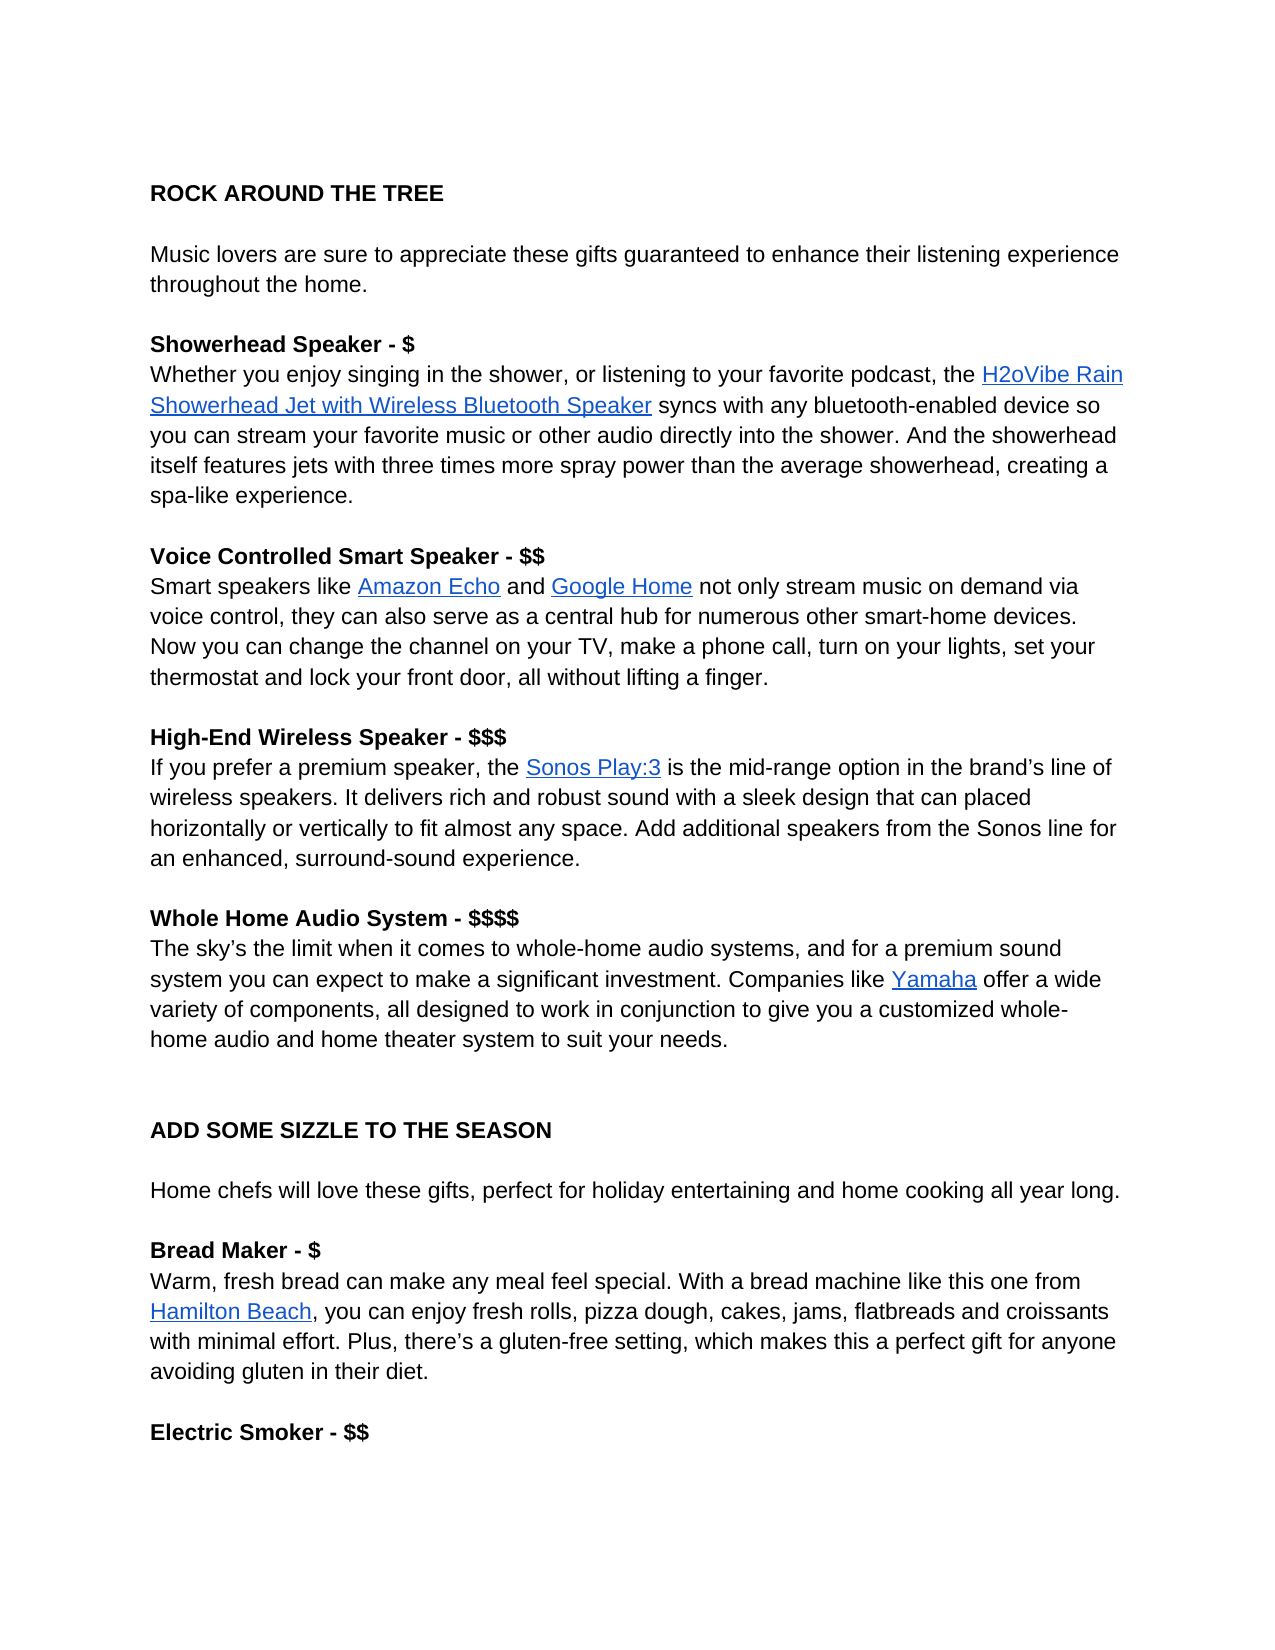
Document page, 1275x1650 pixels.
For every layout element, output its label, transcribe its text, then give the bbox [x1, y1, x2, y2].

text Electric Smoker - $$ [150, 1419, 1125, 1445]
text The sky’s the limit when it comes to whole-home audio systems, and for a premium sound system you can expect to make a significant investment. Companies like Yamaha offer a wide variety of components, all designed to work in conjunction to give you a customized whole-home audio and home theater system to suit your needs. [150, 935, 1125, 1052]
text Bread Maker - $ [150, 1237, 1125, 1264]
text Smart speakers like Amazon Echo and Google Home not only stream music on demand via voice control, they can also serve as a central hub for numerous other smart-home devices. Now you can change the channel on your TV, make a phone call, turn on your lights, set your thermostat and lock your front door, all without lifting a finger. [150, 573, 1125, 690]
text If you prefer a premium speaker, the Sonos Play:3 is the mid-range option in the brand’s line of wireless speakers. It delivers rich and robust sound with a sleek design that can placed horizontally or vertically to fit almost any space. Add additional speakers from the Sonos line for an enhanced, surround-sound experience. [150, 754, 1125, 871]
text Warm, fresh bread can make any meal feel special. With a bread machine like this one from Hamilton Beach, you can enjoy fresh rolls, pizza dough, cakes, jams, flatbreads and croissants with minimal effort. Plus, there’s a gluten-free setting, which makes this a perfect gift for anyone avoiding gluten in their diet. [150, 1268, 1125, 1385]
text Voice Controlled Smart Speaker - $$ [150, 543, 1125, 569]
text Music lovers are sure to appreciate these gifts guaranteed to enhance their listening experience throughout the home. [150, 241, 1125, 297]
text ROCK AROUND THE TREE [150, 180, 1125, 207]
text Home chefs will love these gifts, perfect for holiday entertaining and home cooking all year long. [150, 1177, 1125, 1203]
text Whole Home Audio System - $$$$ [150, 905, 1125, 932]
text Showerhead Speaker - $ [150, 331, 1125, 358]
text Whether you enjoy singing in the shower, or listening to your favorite podcast, the H2oVibe Rain Showerhead Jet with Wireless Bluetooth Speaker syncs with any bluetooth-enabled device so you can stream your favorite music or other audio directly into the shower. And the showerhead itself features jets with three times more spray power than the average showerhead, creating a spa-like experience. [150, 361, 1125, 509]
text High-End Wireless Speaker - $$$ [150, 724, 1125, 750]
text ADD SOME SIZZLE TO THE SEASON [150, 1117, 1125, 1143]
